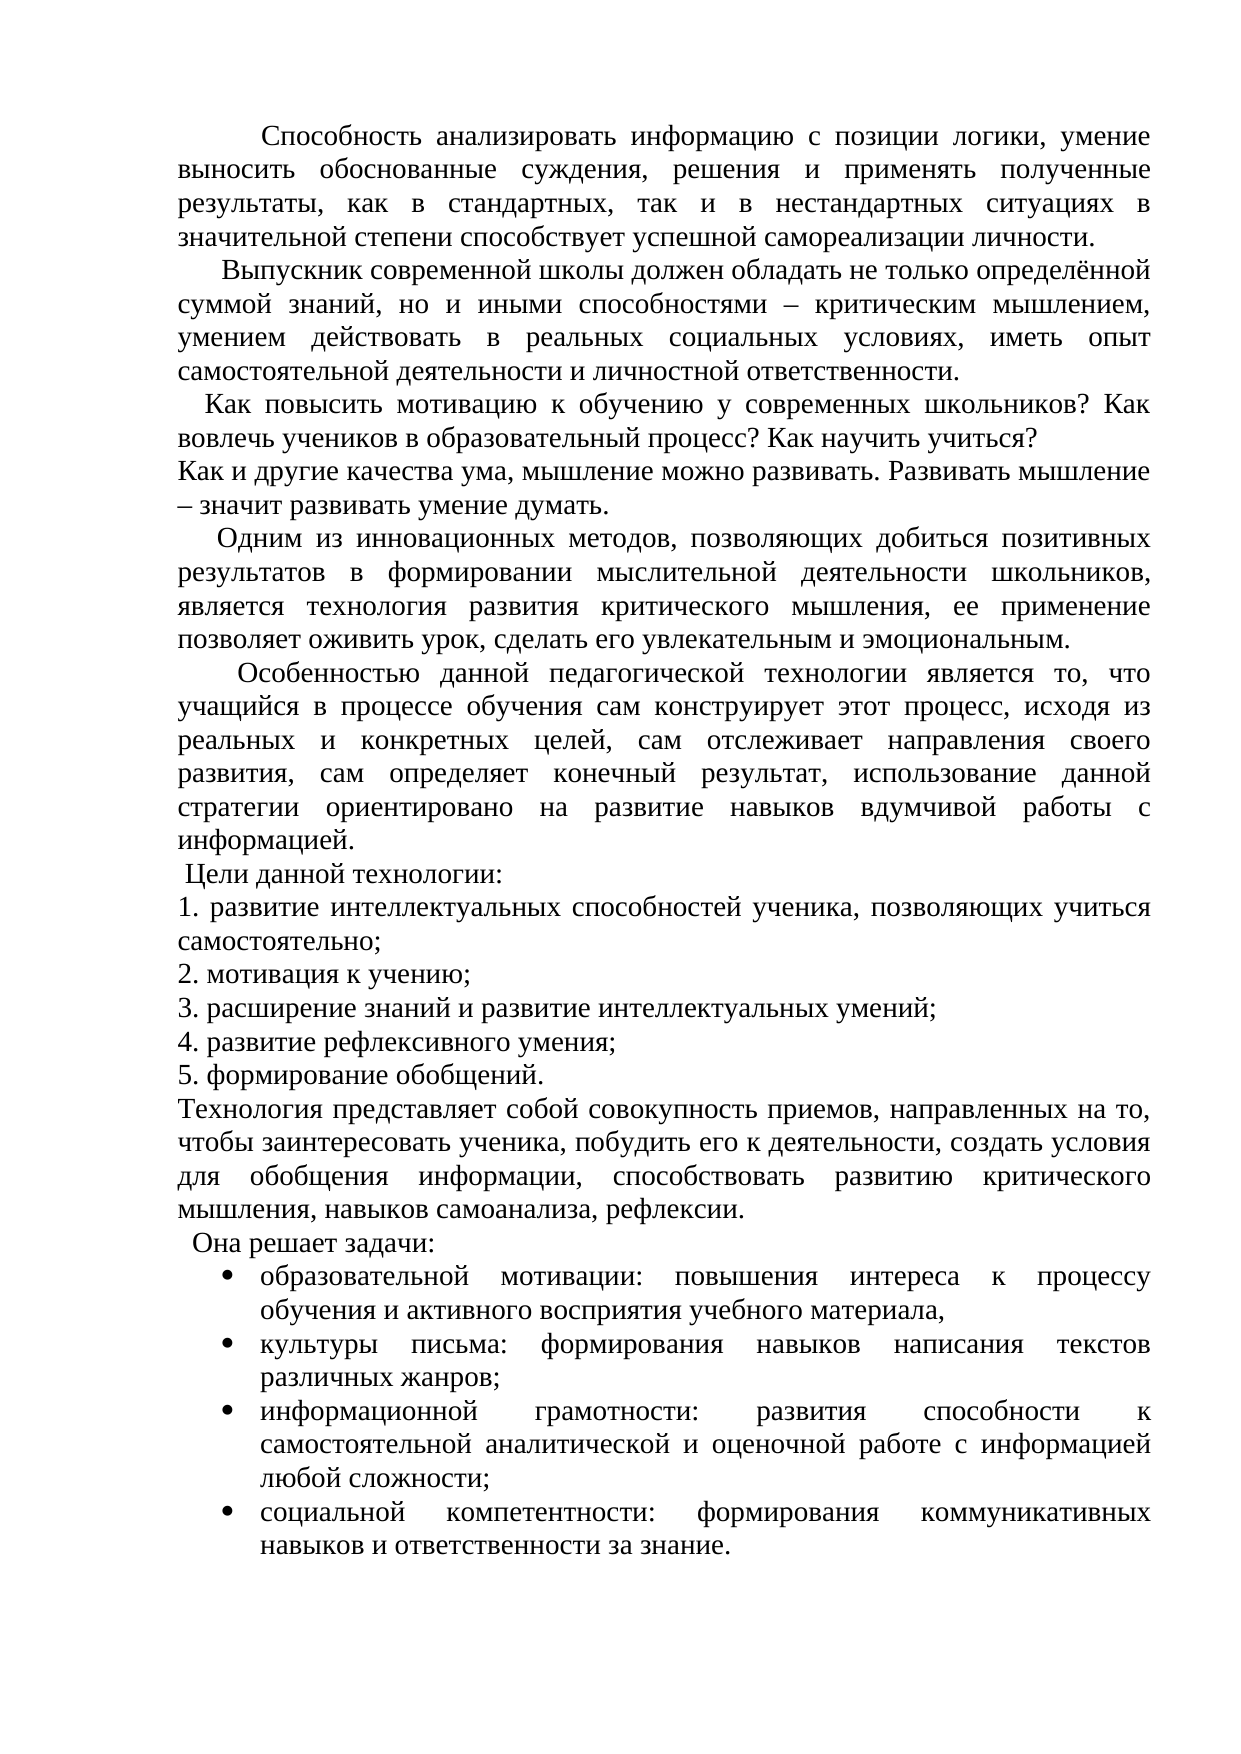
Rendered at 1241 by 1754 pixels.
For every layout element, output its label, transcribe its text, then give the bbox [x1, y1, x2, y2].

list культуры письма: формирования навыков написания текстов различных жанров; [222, 1326, 1152, 1393]
text 1. развитие интеллектуальных способностей ученика, позволяющих учиться самостоятельно; [177, 889, 1152, 957]
text Цели данной технологии: [177, 856, 1152, 889]
text Выпускник современной школы должен обладать не только определённой суммой знаний, но и иными способностями – критическим мышлением, умением действовать в реальных социальных условиях, иметь опыт самостоятельной деятельности и личностной ответственности. [177, 252, 1152, 386]
list информационной грамотности: развития способности к самостоятельной аналитической и оценочной работе с информацией любой сложности; [222, 1393, 1152, 1494]
text 4. развитие рефлексивного умения; [177, 1024, 1152, 1057]
text 3. расширение знаний и развитие интеллектуальных умений; [177, 990, 1152, 1024]
text Одним из инновационных методов, позволяющих добиться позитивных результатов в формировании мыслительной деятельности школьников, является технология развития критического мышления, ее применение позволяет оживить урок, сделать его увлекательным и эмоциональным. [177, 521, 1152, 655]
text Как и другие качества ума, мышление можно развивать. Развивать мышление – значит развивать умение думать. [177, 453, 1152, 521]
text Она решает задачи: [177, 1225, 1152, 1258]
text Технология представляет собой совокупность приемов, направленных на то, чтобы заинтересовать ученика, побудить его к деятельности, создать условия для обобщения информации, способствовать развитию критического мышления, навыков самоанализа, рефлексии. [177, 1091, 1152, 1225]
text Особенностью данной педагогической технологии является то, что учащийся в процессе обучения сам конструирует этот процесс, исходя из реальных и конкретных целей, сам отслеживает направления своего развития, сам определяет конечный результат, использование данной стратегии ориентировано на развитие навыков вдумчивой работы с информацией. [177, 655, 1152, 856]
text 5. формирование обобщений. [177, 1057, 1152, 1091]
text Способность анализировать информацию с позиции логики, умение выносить обоснованные суждения, решения и применять полученные результаты, как в стандартных, так и в нестандартных ситуациях в значительной степени способствует успешной самореализации личности. [177, 118, 1152, 252]
list образовательной мотивации: повышения интереса к процессу обучения и активного восприятия учебного материала, [222, 1258, 1152, 1326]
text 2. мотивация к учению; [177, 957, 1152, 990]
list социальной компетентности: формирования коммуникативных навыков и ответственности за знание. [222, 1494, 1152, 1561]
text Как повысить мотивацию к обучению у современных школьников? Как вовлечь учеников в образовательный процесс? Как научить учиться? [177, 386, 1152, 453]
